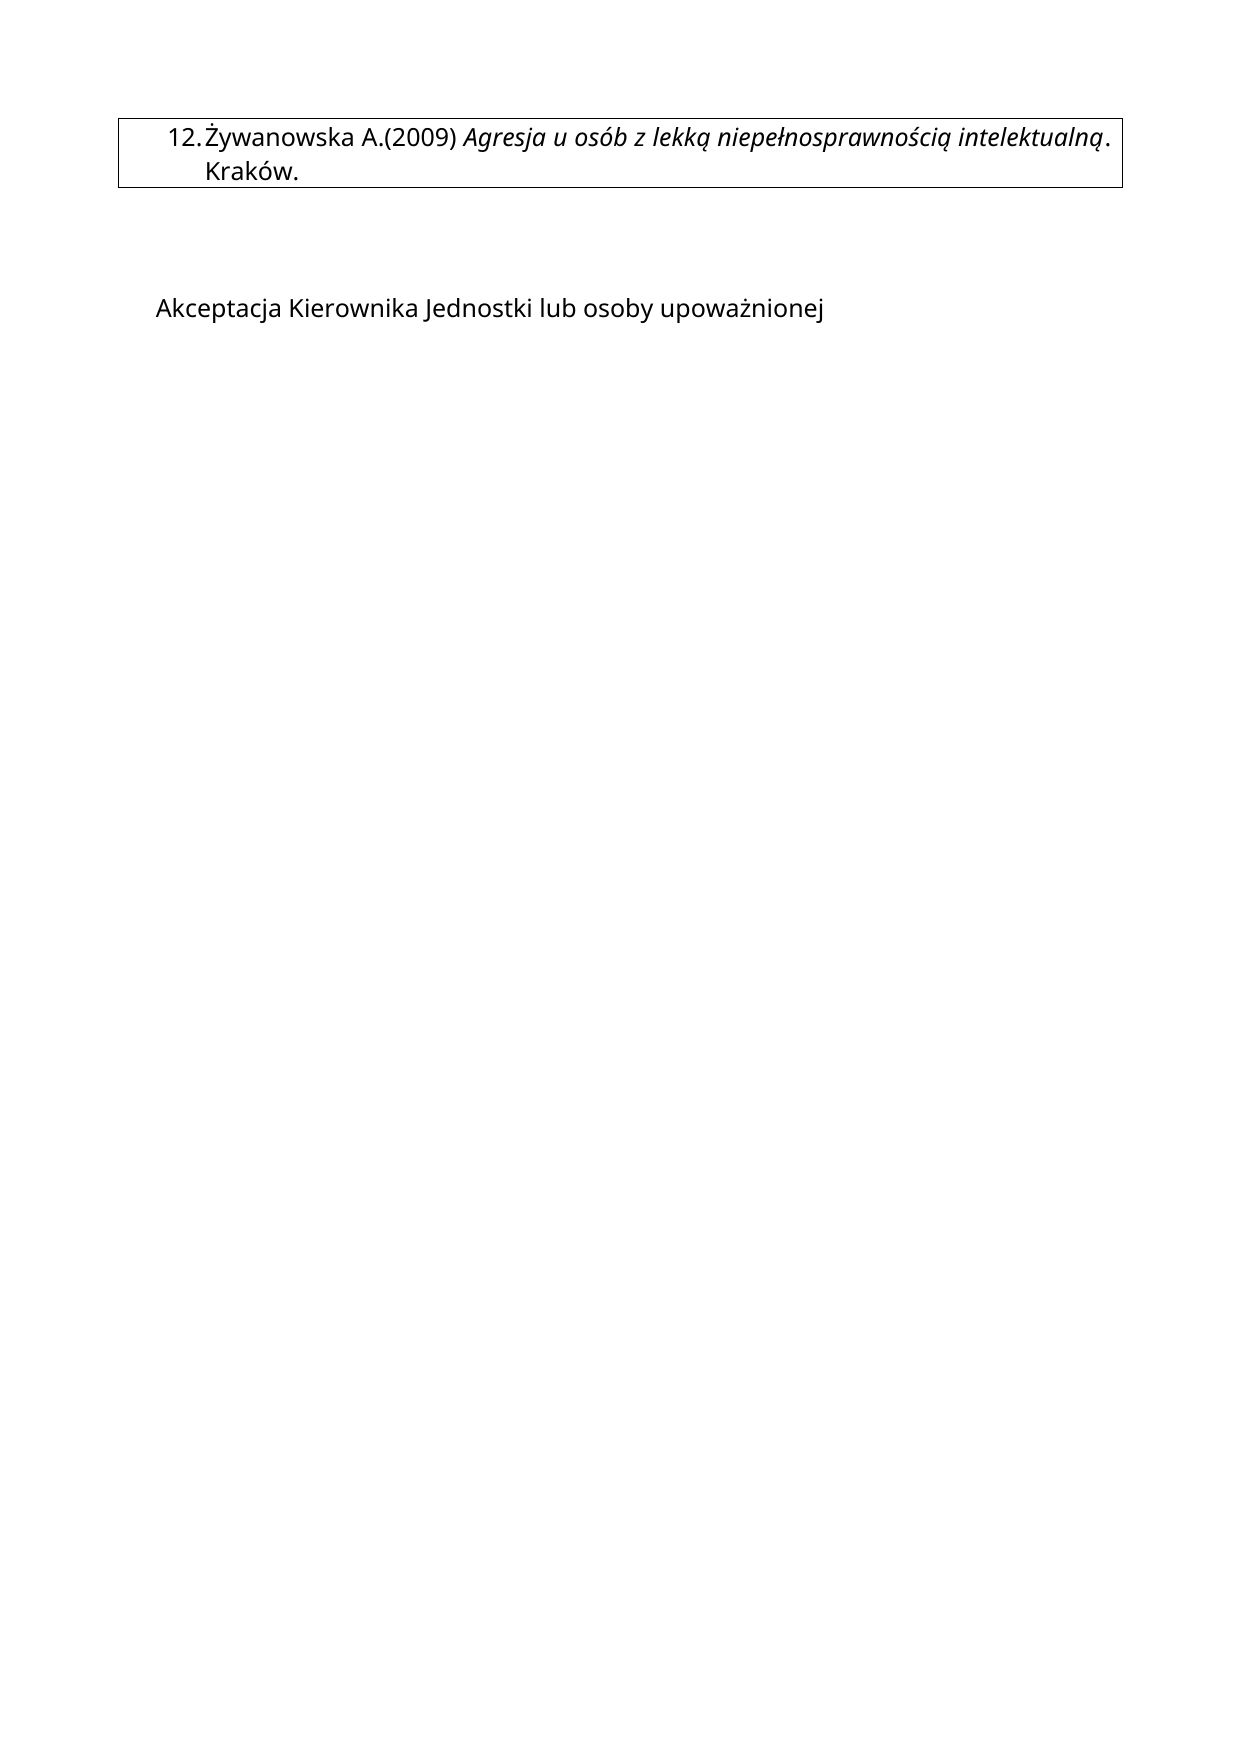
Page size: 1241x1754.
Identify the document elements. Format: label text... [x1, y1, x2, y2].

text Akceptacja Kierownika Jednostki lub osoby upoważnionej [156, 291, 1122, 324]
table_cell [119, 119, 1122, 187]
